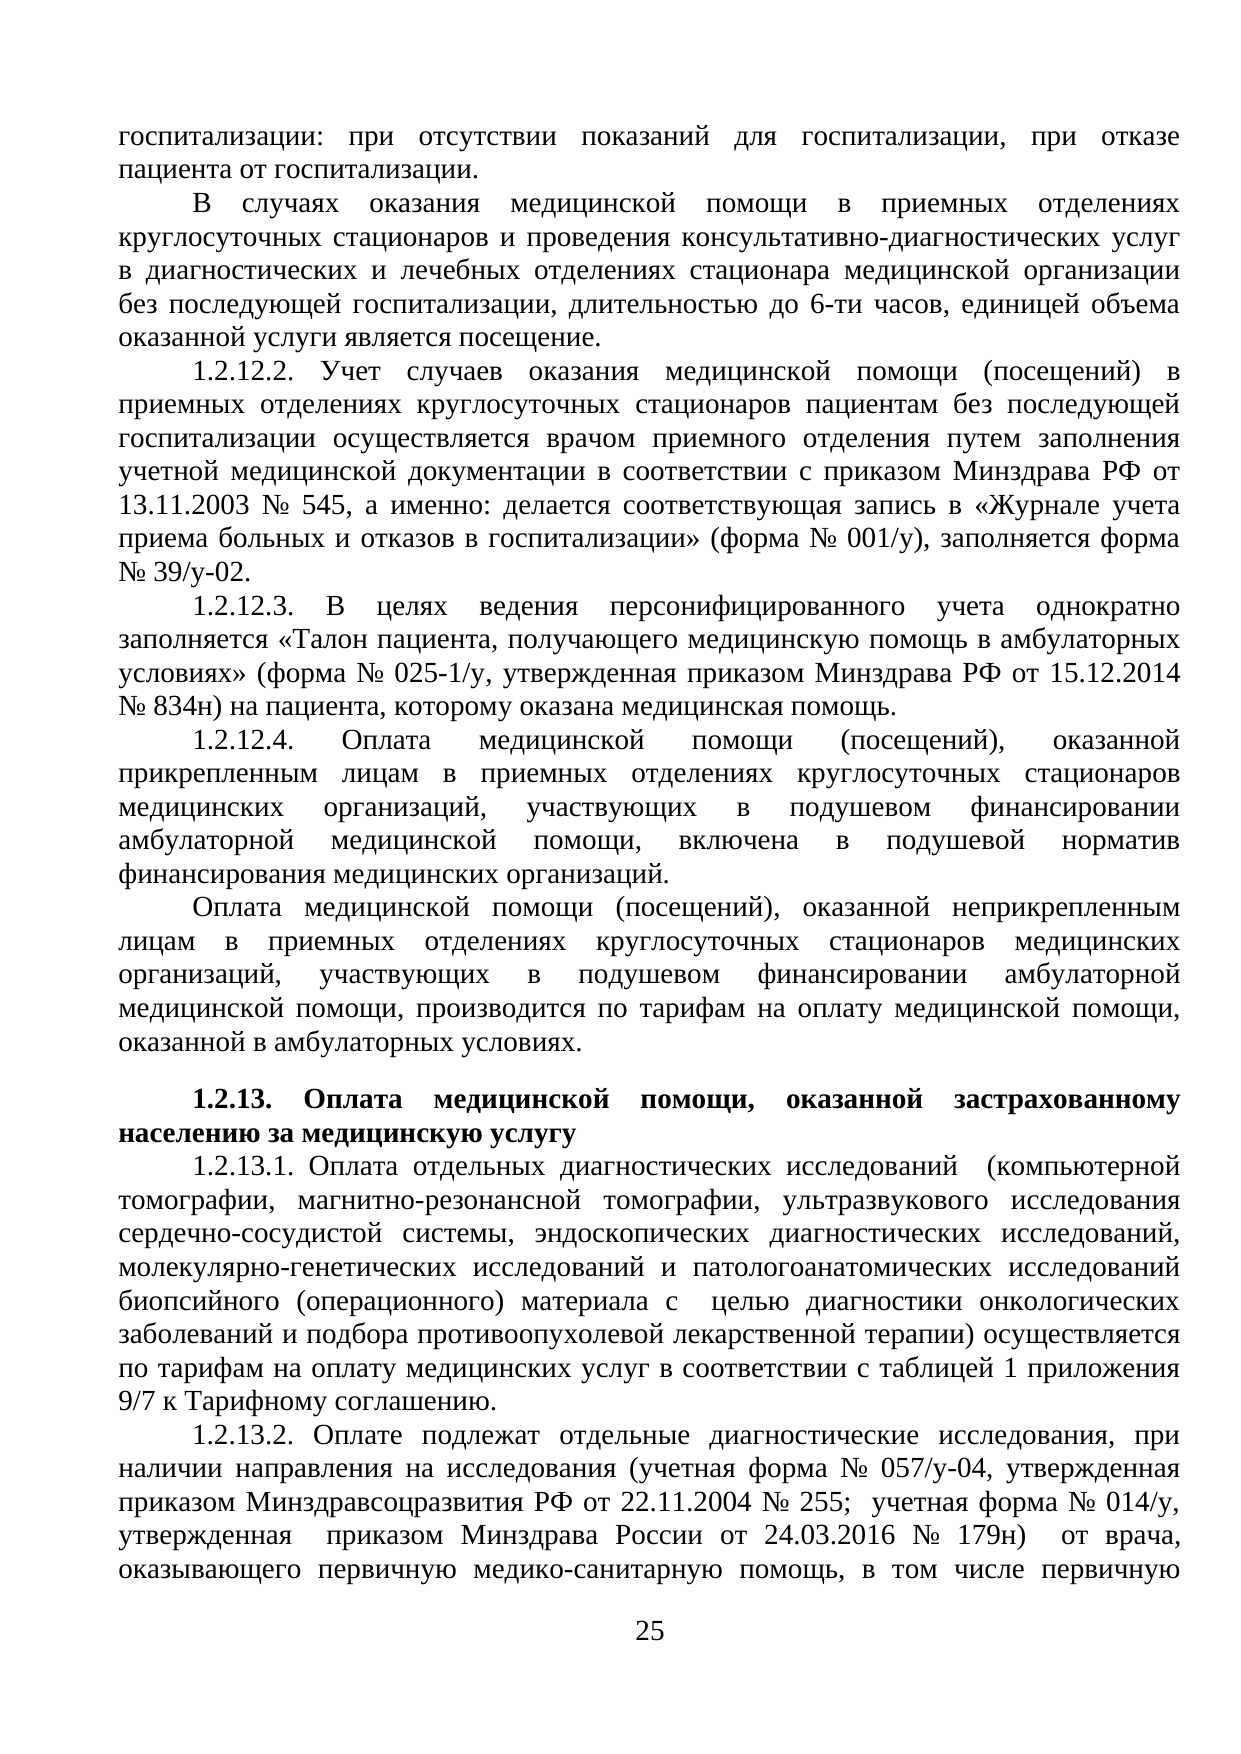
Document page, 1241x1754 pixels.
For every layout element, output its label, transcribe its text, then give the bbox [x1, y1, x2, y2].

text В случаях оказания медицинской помощи в приемных отделениях круглосуточных стационаров и проведения консультативно-диагностических услуг в диагностических и лечебных отделениях стационара медицинской организации без последующей госпитализации, длительностью до 6-ти часов, единицей объема оказанной услуги является посещение. [118, 185, 1181, 353]
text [118, 118, 1181, 185]
title 1.2.13.1. Оплата отдельных диагностических исследований (компьютерной томографии, магнитно-резонансной томографии, ультразвукового исследования сердечно-сосудистой системы, эндоскопических диагностических исследований, молекулярно-генетических исследований и патологоанатомических исследований биопсийного (операционного) материала с целью диагностики онкологических заболеваний и подбора противоопухолевой лекарственной терапии) осуществляется по тарифам на оплату медицинских услуг в соответствии с таблицей 1 приложения 9/7 к Тарифному соглашению. [118, 1148, 1181, 1417]
text 1.2.13. Оплата медицинской помощи, оказанной застрахованному населению за медицинскую услугу [118, 1081, 1181, 1148]
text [118, 1417, 1181, 1584]
text 1.2.12.3. В целях ведения персонифицированного учета однократно заполняется «Талон пациента, получающего медицинскую помощь в амбулаторных условиях» (форма № 025-1/у, утвержденная приказом Минздрава РФ от 15.12.2014 № 834н) на пациента, которому оказана медицинская помощь. [118, 588, 1181, 722]
text Оплата медицинской помощи (посещений), оказанной неприкрепленным лицам в приемных отделениях круглосуточных стационаров медицинских организаций, участвующих в подушевом финансировании амбулаторной медицинской помощи, производится по тарифам на оплату медицинской помощи, оказанной в амбулаторных условиях. [118, 889, 1181, 1057]
text 1.2.12.2. Учет случаев оказания медицинской помощи (посещений) в приемных отделениях круглосуточных стационаров пациентам без последующей госпитализации осуществляется врачом приемного отделения путем заполнения учетной медицинской документации в соответствии с приказом Минздрава РФ от 13.11.2003 № 545, а именно: делается соответствующая запись в «Журнале учета приема больных и отказов в госпитализации» (форма № 001/у), заполняется форма № 39/у-02. [118, 353, 1181, 588]
text 1.2.12.4. Оплата медицинской помощи (посещений), оказанной прикрепленным лицам в приемных отделениях круглосуточных стационаров медицинских организаций, участвующих в подушевом финансировании амбулаторной медицинской помощи, включена в подушевой норматив финансирования медицинских организаций. [118, 722, 1181, 889]
